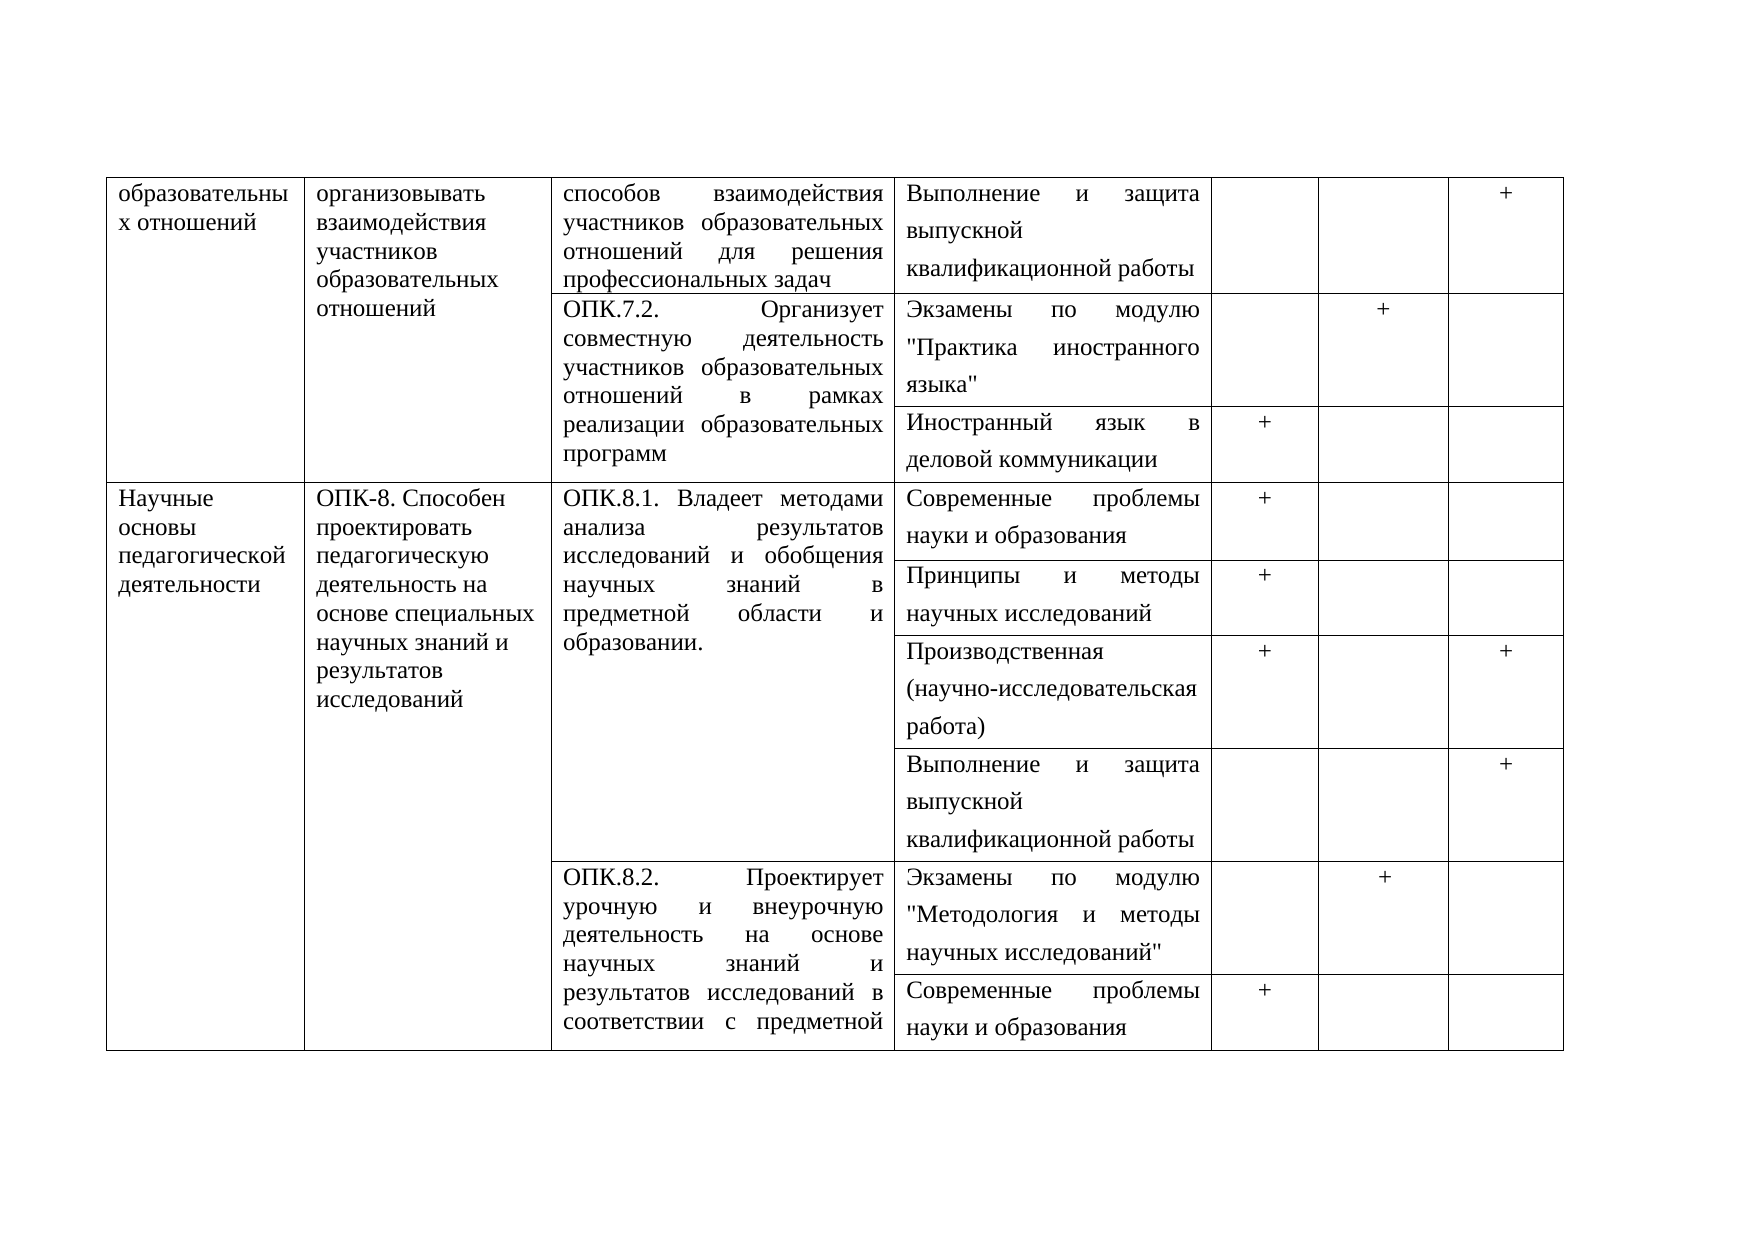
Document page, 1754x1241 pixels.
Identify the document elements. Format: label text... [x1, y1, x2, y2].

table_cell [1319, 407, 1448, 482]
table_cell + [1449, 636, 1563, 748]
table_cell Выполнение и защита выпускной квалификационной работы [895, 749, 1211, 861]
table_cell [107, 178, 304, 482]
table_cell + [1449, 178, 1563, 293]
table_cell [1319, 975, 1448, 1049]
table_cell [1319, 749, 1448, 861]
table_cell + [1212, 407, 1318, 482]
table_cell ОПК-8. Способен проектировать педагогическую деятельность на основе специальных научных знаний и результатов исследований [305, 483, 551, 1049]
table_cell Выполнение и защита выпускной квалификационной работы [895, 178, 1211, 293]
table_cell ОПК.8.2. Проектирует урочную и внеурочную деятельность на основе научных знаний и результатов исследований в соответствии с предметной областью согласно освоенному профилю подготовки [552, 862, 894, 1049]
table_cell ОПК.8.1. Владеет методами анализа результатов исследований и обобщения научных знаний в предметной области и образовании. [552, 483, 894, 861]
table_cell [1449, 294, 1563, 406]
table_cell Экзамены по модулю "Практика иностранного языка" [895, 294, 1211, 406]
table_cell + [1212, 636, 1318, 748]
table_cell [1212, 862, 1318, 974]
table_cell [1319, 178, 1448, 293]
table_cell [1212, 294, 1318, 406]
table_cell + [1319, 862, 1448, 974]
table_cell [1449, 975, 1563, 1049]
table_cell [1449, 561, 1563, 635]
table_cell + [1319, 294, 1448, 406]
table_cell [1449, 407, 1563, 482]
table_cell + [1449, 749, 1563, 861]
table_cell ОПК.7.2. Организует совместную деятельность участников образовательных отношений в рамках реализации образовательных программ [552, 294, 894, 482]
table_cell Экзамены по модулю "Методология и методы научных исследований" [895, 862, 1211, 974]
table_cell [1212, 178, 1318, 293]
table_cell Современные проблемы науки и образования [895, 483, 1211, 559]
table_cell [1449, 483, 1563, 559]
table_cell + [1212, 561, 1318, 635]
table_cell Принципы и методы научных исследований [895, 561, 1211, 635]
table_cell + [1212, 483, 1318, 559]
table_cell + [1212, 975, 1318, 1049]
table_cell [552, 178, 894, 293]
table_cell Научные основы педагогической деятельности [107, 483, 304, 1049]
table_cell Иностранный язык в деловой коммуникации [895, 407, 1211, 482]
table_cell [1212, 749, 1318, 861]
table_cell Производственная (научно-исследовательская работа) [895, 636, 1211, 748]
table_cell [1319, 561, 1448, 635]
table_cell [1319, 636, 1448, 748]
table_cell Современные проблемы науки и образования [895, 975, 1211, 1049]
table_cell [1449, 862, 1563, 974]
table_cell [305, 178, 551, 482]
table_cell [1319, 483, 1448, 559]
